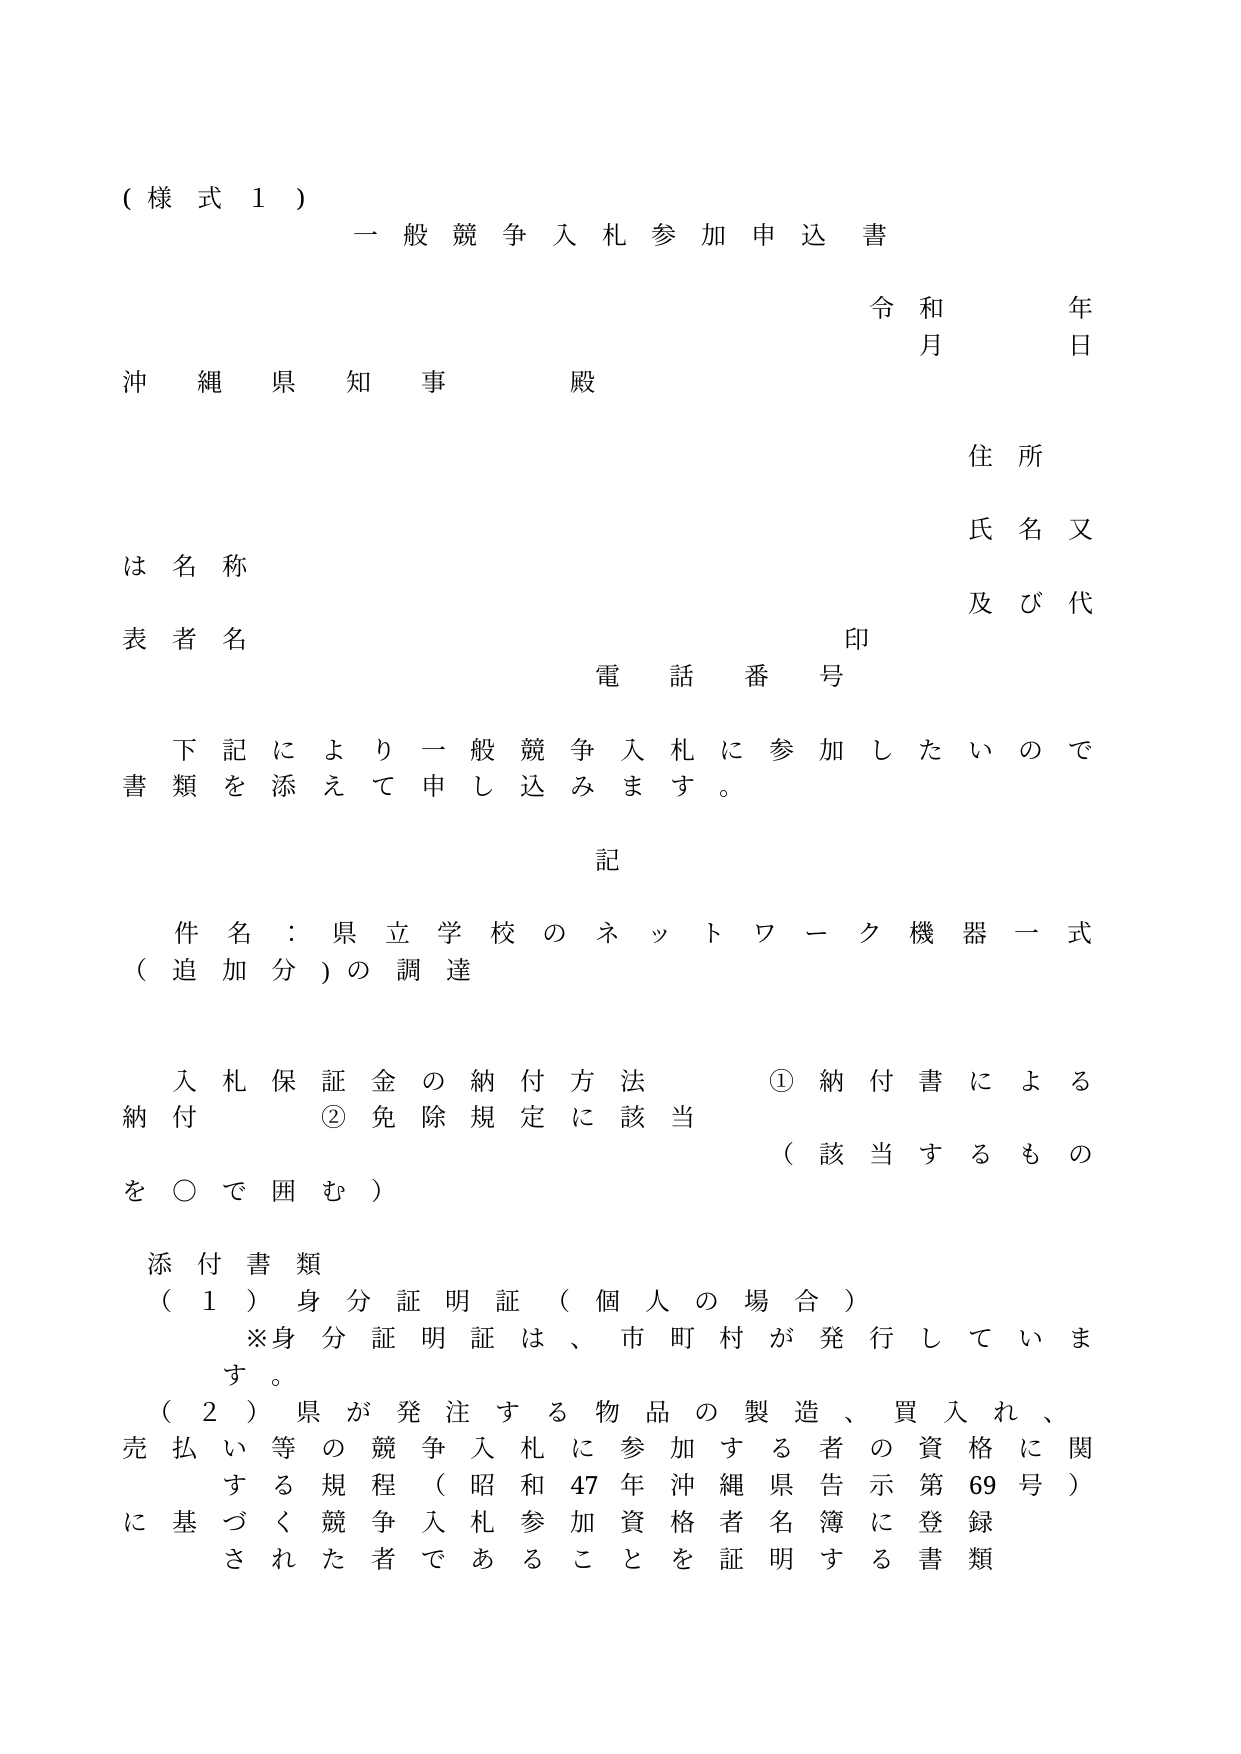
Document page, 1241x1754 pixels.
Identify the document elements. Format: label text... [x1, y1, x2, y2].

text （該当するものを○で囲む） [122, 1134, 1118, 1208]
text 及び代表者名 印 [122, 583, 1118, 656]
text 令和 年 月 日 [676, 289, 1118, 362]
text された者であることを証明する書類 [122, 1539, 1118, 1576]
text 下記により一般競争入札に参加したいので、書類を添えて申し込みます。 [122, 730, 1118, 803]
list ※身分証明証は、市町村が発行しています。 [197, 1318, 1118, 1392]
text (様式１) [122, 178, 1118, 215]
text 沖 縄 県 知 事 殿 [122, 362, 1118, 399]
text する規程（昭和47年沖縄県告示第69号）に基づく競争入札参加資格者名簿に登録 [122, 1465, 1118, 1539]
text （２）県が発注する物品の製造、買入れ、売払い等の競争入札に参加する者の資格に関 [122, 1392, 1118, 1465]
text 件名：県立学校のネットワーク機器一式（追加分)の調達 [122, 914, 1118, 987]
text （１）身分証明証（個人の場合） [122, 1281, 1118, 1318]
text 一般競争入札参加申込書 [122, 215, 1118, 252]
text 住所 [122, 436, 1118, 472]
text 入札保証金の納付方法 ①納付書による納付 ②免除規定に該当 [122, 1061, 1118, 1134]
text 電 話 番 号 [122, 656, 1118, 693]
text 氏名又は名称 [122, 509, 1118, 583]
text 添付書類 [122, 1245, 1118, 1281]
text 記 [122, 840, 1118, 877]
